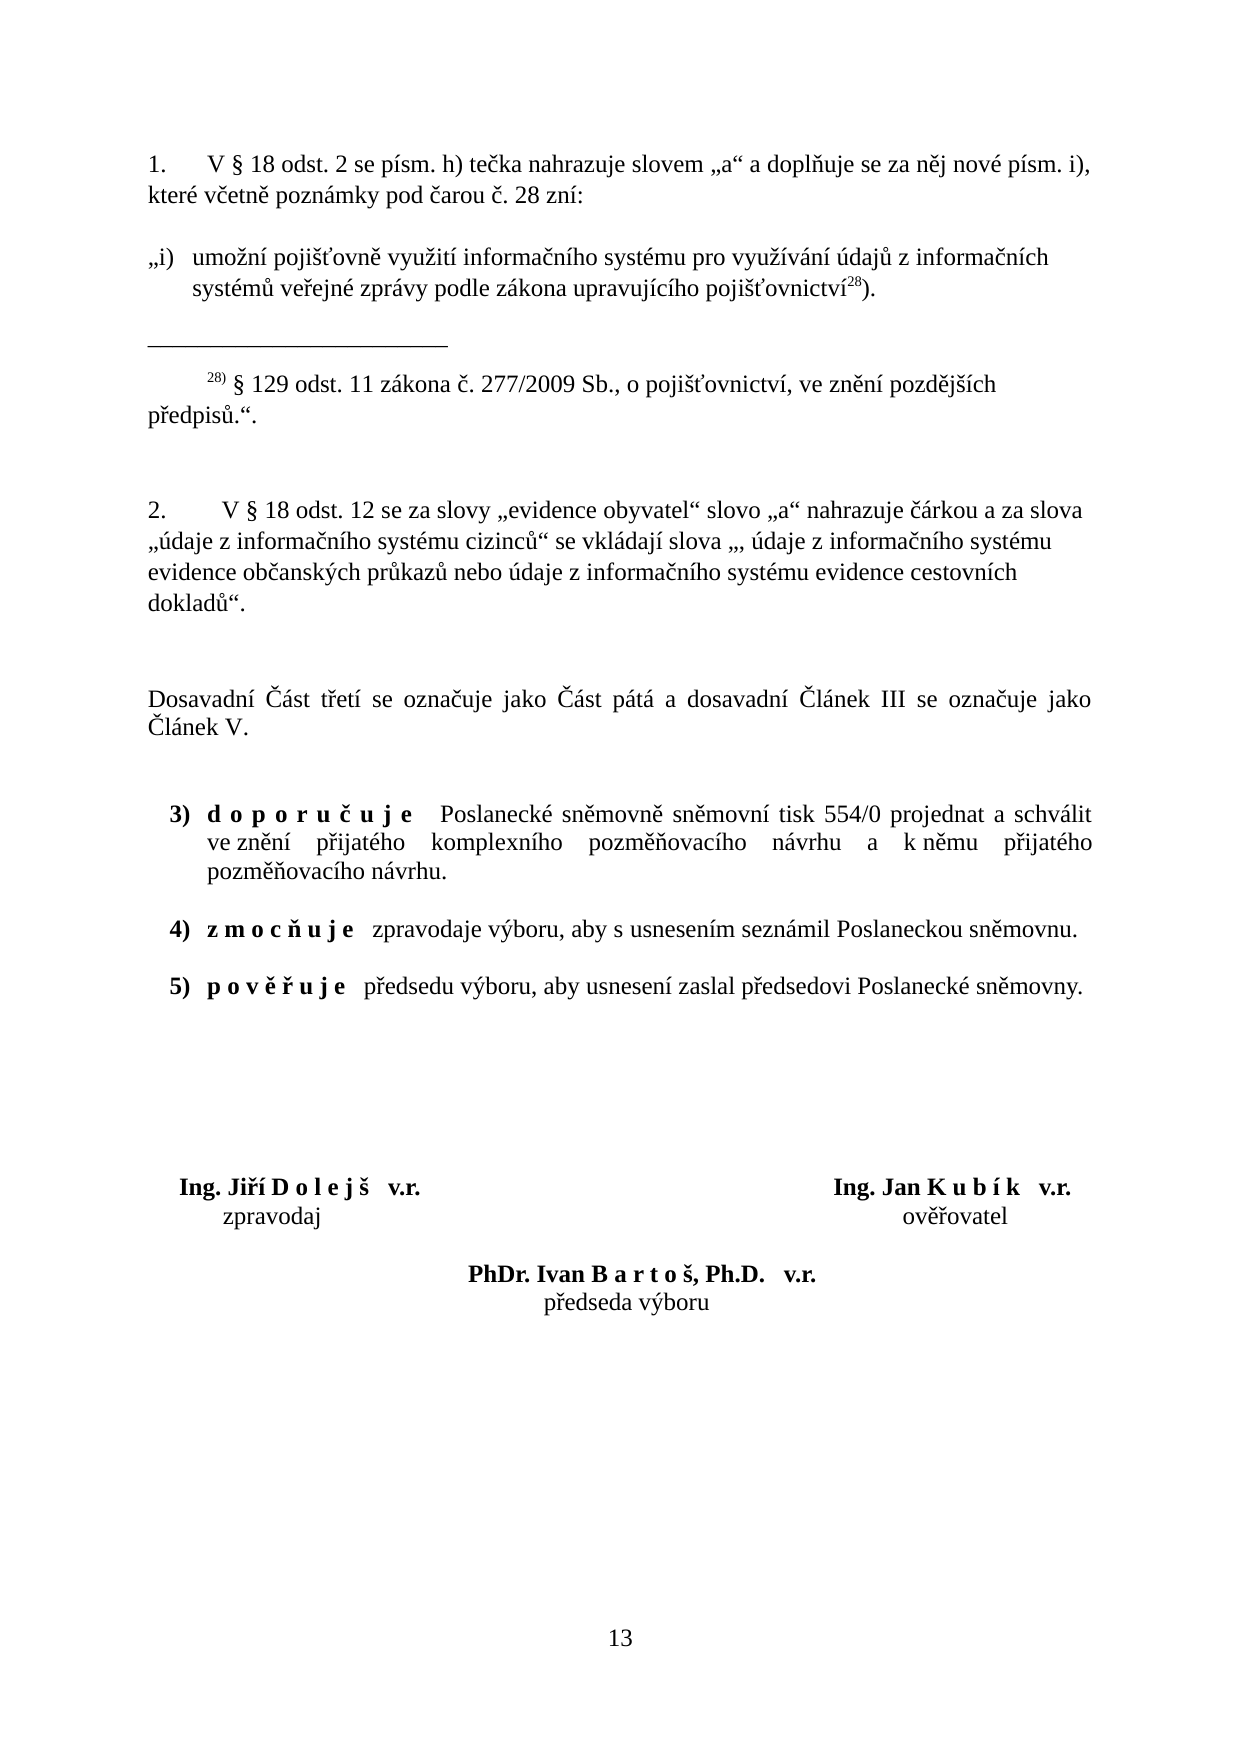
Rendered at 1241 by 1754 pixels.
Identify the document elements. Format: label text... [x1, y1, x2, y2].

text ________________________ [148, 321, 1092, 350]
text „i) umožní pojišťovně využití informačního systému pro využívání údajů z informačních systémů veřejné zprávy podle zákona upravujícího pojišťovnictví28). [148, 242, 1092, 302]
list z m o c ň u j e zpravodaje výboru, aby s usnesením seznámil Poslaneckou sněmovnu. [169, 914, 1092, 942]
subtitle PhDr. Ivan B a r t o š, Ph.D. v.r. [148, 1259, 1092, 1287]
subtitle předseda výboru [148, 1287, 1092, 1316]
text 2. V § 18 odst. 12 se za slovy „evidence obyvatel“ slovo „a“ nahrazuje čárkou a za slova „údaje z informačního systému cizinců“ se vkládají slova „, údaje z informačního systému evidence občanských průkazů nebo údaje z informačního systému evidence cestovních dokladů“. [148, 495, 1092, 617]
list d o p o r u č u j e Poslanecké sněmovně sněmovní tisk 554/0 projednat a schválit ve znění přijatého komplexního pozměňovacího návrhu a k němu přijatého pozměňovacího návrhu. [169, 799, 1092, 885]
list p o v ě ř u j e předsedu výboru, aby usnesení zaslal předsedovi Poslanecké sněmovny. [169, 971, 1092, 1000]
text zpravodaj ověřovatel [148, 1201, 1092, 1230]
text 1. V § 18 odst. 2 se písm. h) tečka nahrazuje slovem „a“ a doplňuje se za něj nové písm. i), které včetně poznámky pod čarou č. 28 zní: [148, 149, 1092, 209]
text Dosavadní Část třetí se označuje jako Část pátá a dosavadní Článek III se označuje jako Článek V. [148, 684, 1092, 741]
text Ing. Jiří D o l e j š v.r. Ing. Jan K u b í k v.r. [148, 1172, 1092, 1201]
text 28) § 129 odst. 11 zákona č. 277/2009 Sb., o pojišťovnictví, ve znění pozdějších předpisů.“. [148, 369, 1092, 428]
